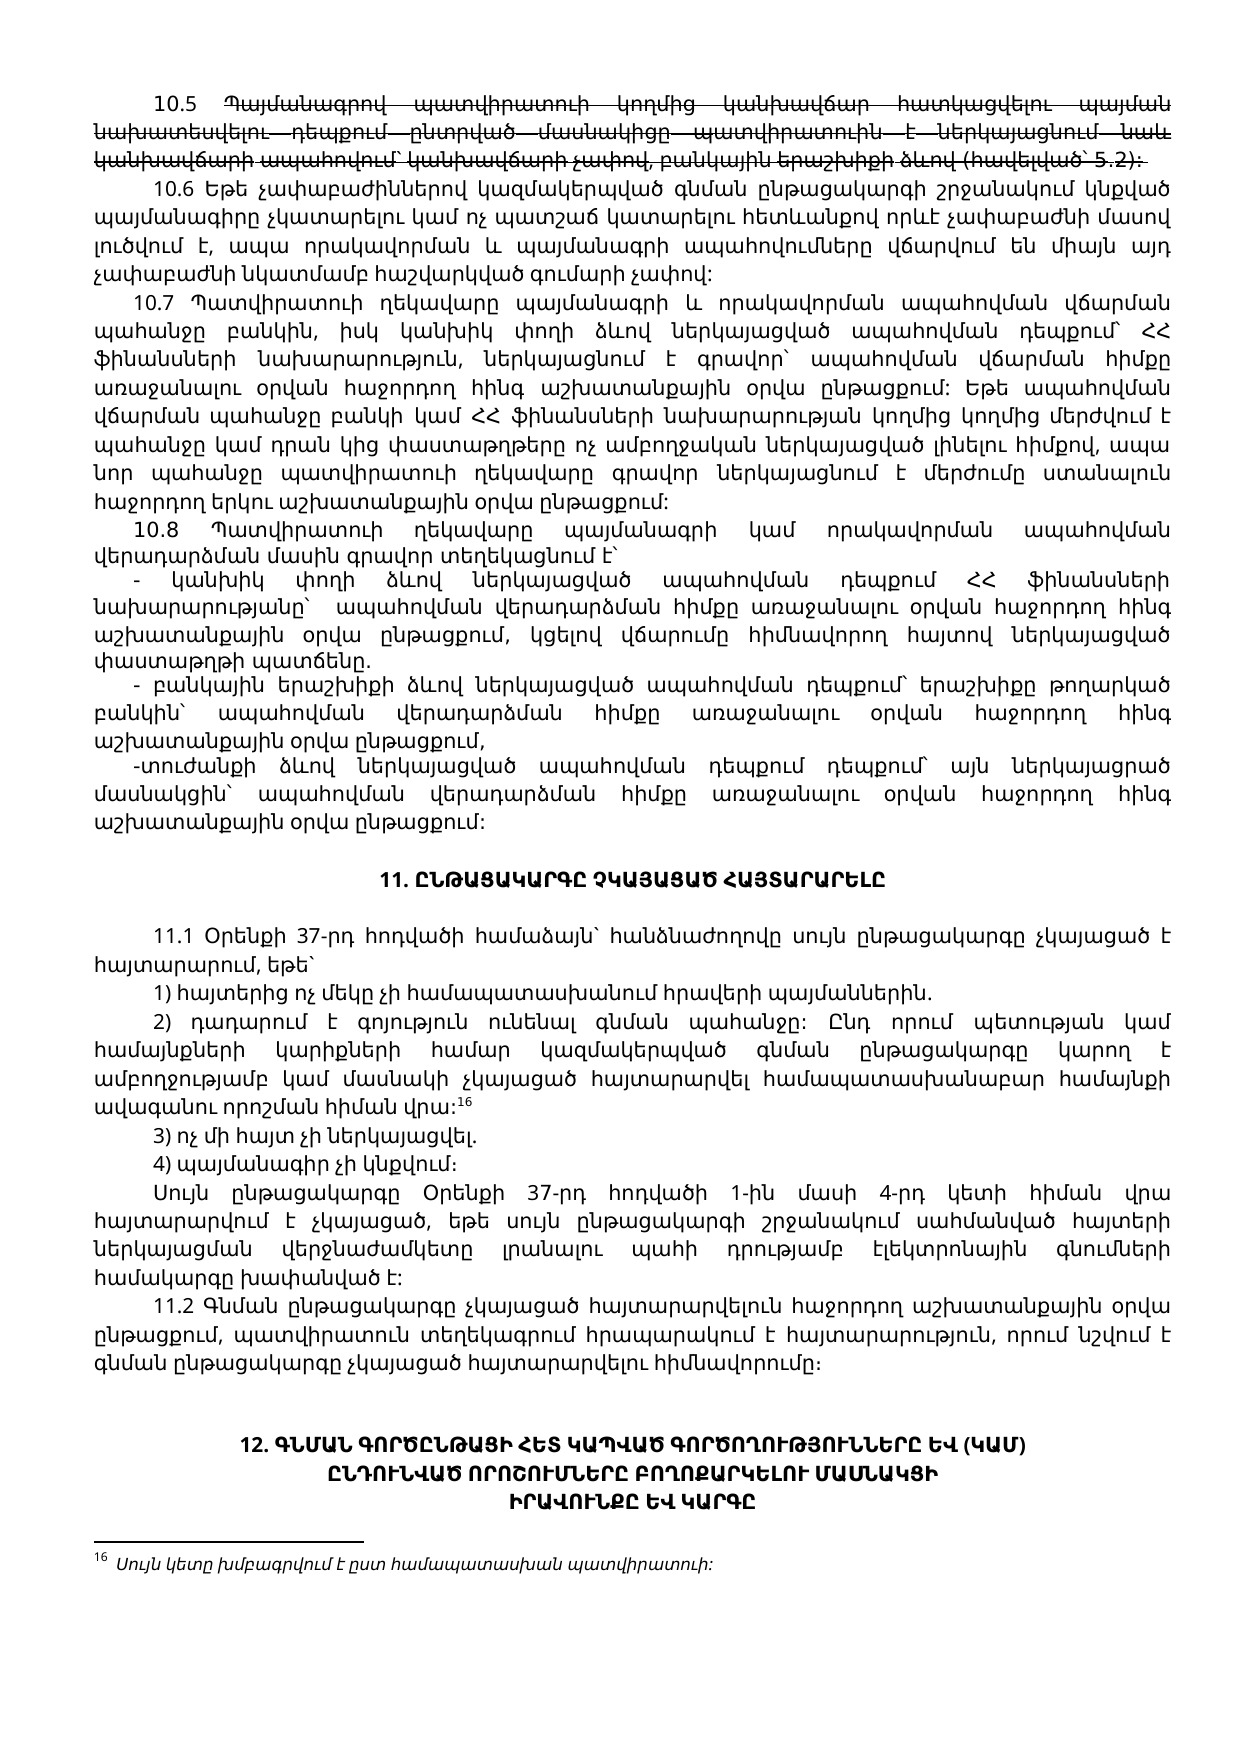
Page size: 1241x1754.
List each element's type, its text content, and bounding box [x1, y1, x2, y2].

text 11.1 Օրենքի 37-րդ հոդվածի համաձայն` հանձնաժողովը սույն ընթացակարգը չկայացած է հայտարարում, եթե` [94, 922, 1171, 978]
text 1) հայտերից ոչ մեկը չի համապատասխանում հրավերի պայմաններին. [94, 978, 1171, 1007]
text ԻՐԱՎՈՒՆՔԸ ԵՎ ԿԱՐԳԸ [94, 1487, 1171, 1516]
text 10.5 Պայմանագրով պատվիրատուի կողմից կանխավճար հատկացվելու պայման նախատեսվելու դեպքում ընտրված մասնակիցը պատվիրատուին է ներկայացնում նաև կանխավճարի ապահովում` կանխավճարի չափով, բանկային երաշխիքի ձևով (հավելված՝ 5․2): [94, 134, 1171, 174]
text ԸՆԴՈՒՆՎԱԾ ՈՐՈՇՈՒՄՆԵՐԸ ԲՈՂՈՔԱՐԿԵԼՈՒ ՄԱՍՆԱԿՑԻ [94, 1459, 1171, 1487]
text 3) ոչ մի հայտ չի ներկայացվել. [94, 1121, 1171, 1149]
text Սույն ընթացակարգը Օրենքի 37-րդ հոդվածի 1-ին մասի 4-րդ կետի հիման վրա հայտարարվում է չկայացած, եթե սույն ընթացակարգի շրջանակում սահմանված հայտերի ներկայացման վերջնաժամկետը լրանալու պահի դրությամբ էլեկտրոնային գնումների համակարգը խափանված է: [94, 1178, 1171, 1291]
text 2) դադարում է գոյություն ունենալ գնման պահանջը: Ընդ որում պետության կամ համայնքների կարիքների համար կազմակերպված գնման ընթացակարգը կարող է ամբողջությամբ կամ մասնակի չկայացած հայտարարվել համապատասխանաբար համայնքի ավագանու որոշման հիման վրա: [94, 1007, 1171, 1121]
text 10.7 Պատվիրատուի ղեկավարը պայմանագրի և որակավորման ապահովման վճարման պահանջը բանկին, իսկ կանխիկ փողի ձևով ներկայացված ապահովման դեպքում՝ ՀՀ ֆինանսների նախարարություն, ներկայացնում է գրավոր՝ ապահովման վճարման հիմքը առաջանալու օրվան հաջորդող հինգ աշխատանքային օրվա ընթացքում: Եթե ապահովման վճարման պահանջը բանկի կամ ՀՀ ֆինանսների նախարարության կողմից կողմից մերժվում է պահանջը կամ դրան կից փաստաթղթերը ոչ ամբողջական ներկայացված լինելու հիմքով, ապա նոր պահանջը պատվիրատուի ղեկավարը գրավոր ներկայացնում է մերժումը ստանալուն հաջորդող երկու աշխատանքային օրվա ընթացքում: [94, 288, 1171, 515]
text -տուժանքի ձևով ներկայացված ապահովման դեպքում դեպքում՝ այն ներկայացրած մասնակցին՝ ապահովման վերադարձման հիմքը առաջանալու օրվան հաջորդող հինգ աշխատանքային օրվա ընթացքում: [94, 754, 1171, 836]
text 4) պայմանագիր չի կնքվում։ [94, 1149, 1171, 1178]
text 10.8 Պատվիրատուի ղեկավարը պայմանագրի կամ որակավորման ապահովման վերադարձման մասին գրավոր տեղեկացնում է՝ [94, 515, 1171, 568]
text 11. ԸՆԹԱՑԱԿԱՐԳԸ ՉԿԱՅԱՑԱԾ ՀԱՅՏԱՐԱՐԵԼԸ [94, 865, 1171, 893]
text 12. ԳՆՄԱՆ ԳՈՐԾԸՆԹԱՑԻ ՀԵՏ ԿԱՊՎԱԾ ԳՈՐԾՈՂՈՒԹՅՈՒՆՆԵՐԸ ԵՎ (ԿԱՄ) [94, 1431, 1171, 1459]
text - կանխիկ փողի ձևով ներկայացված ապահովման դեպքում ՀՀ ֆինանսների նախարարությանը՝ ապահովման վերադարձման հիմքը առաջանալու օրվան հաջորդող հինգ աշխատանքային օրվա ընթացքում, կցելով վճարումը հիմնավորող հայտով ներկայացված փաստաթղթի պատճենը. [94, 568, 1171, 673]
text 11.2 Գնման ընթացակարգը չկայացած հայտարարվելուն հաջորդող աշխատանքային օրվա ընթացքում, պատվիրատուն տեղեկագրում հրապարակում է հայտարարություն, որում նշվում է գնման ընթացակարգը չկայացած հայտարարվելու հիմնավորումը։ [94, 1291, 1171, 1377]
text - բանկային երաշխիքի ձևով ներկայացված ապահովման դեպքում՝ երաշխիքը թողարկած բանկին՝ ապահովման վերադարձման հիմքը առաջանալու օրվան հաջորդող հինգ աշխատանքային օրվա ընթացքում, [94, 673, 1171, 754]
text 10.5 Պայմանագրով պատվիրատուի կողմից կանխավճար հատկացվելու պայման նախատեսվելու դեպքում ընտրված մասնակիցը պատվիրատուին է ներկայացնում նաև կանխավճարի ապահովում` կանխավճարի չափով, բանկային երաշխիքի ձևով (հավելված՝ 5․2): [94, 89, 1171, 133]
text 10.6 Եթե չափաբաժիններով կազմակերպված գնման ընթացակարգի շրջանակում կնքված պայմանագիրը չկատարելու կամ ոչ պատշաճ կատարելու հետևանքով որևէ չափաբաժնի մասով լուծվում է, ապա որակավորման և պայմանագրի ապահովումները վճարվում են միայն այդ չափաբաժնի նկատմամբ հաշվարկված գումարի չափով: [94, 174, 1171, 288]
